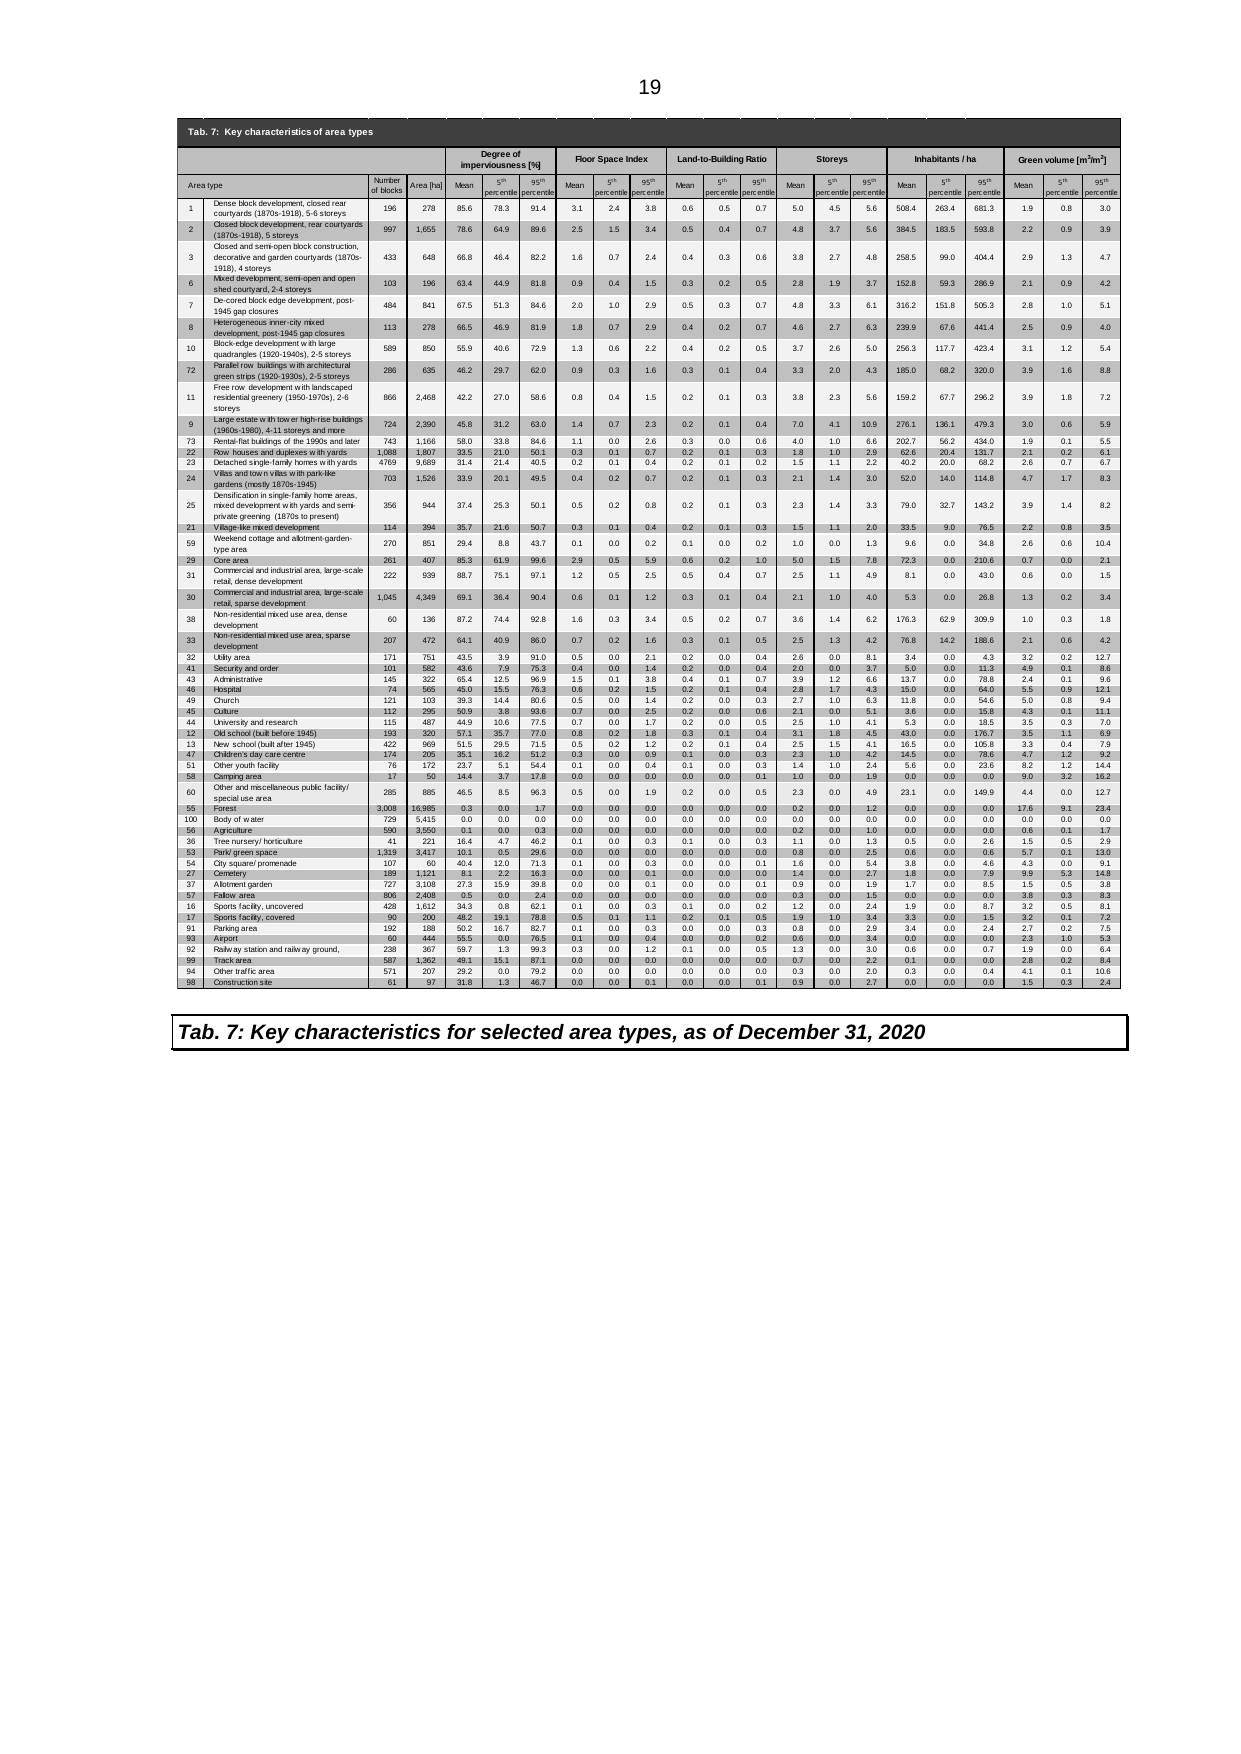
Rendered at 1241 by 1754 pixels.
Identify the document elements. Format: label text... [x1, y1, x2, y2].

text Tab. 7: Key characteristics for selected area types, as of December 31, 2020 [173, 1016, 1126, 1048]
